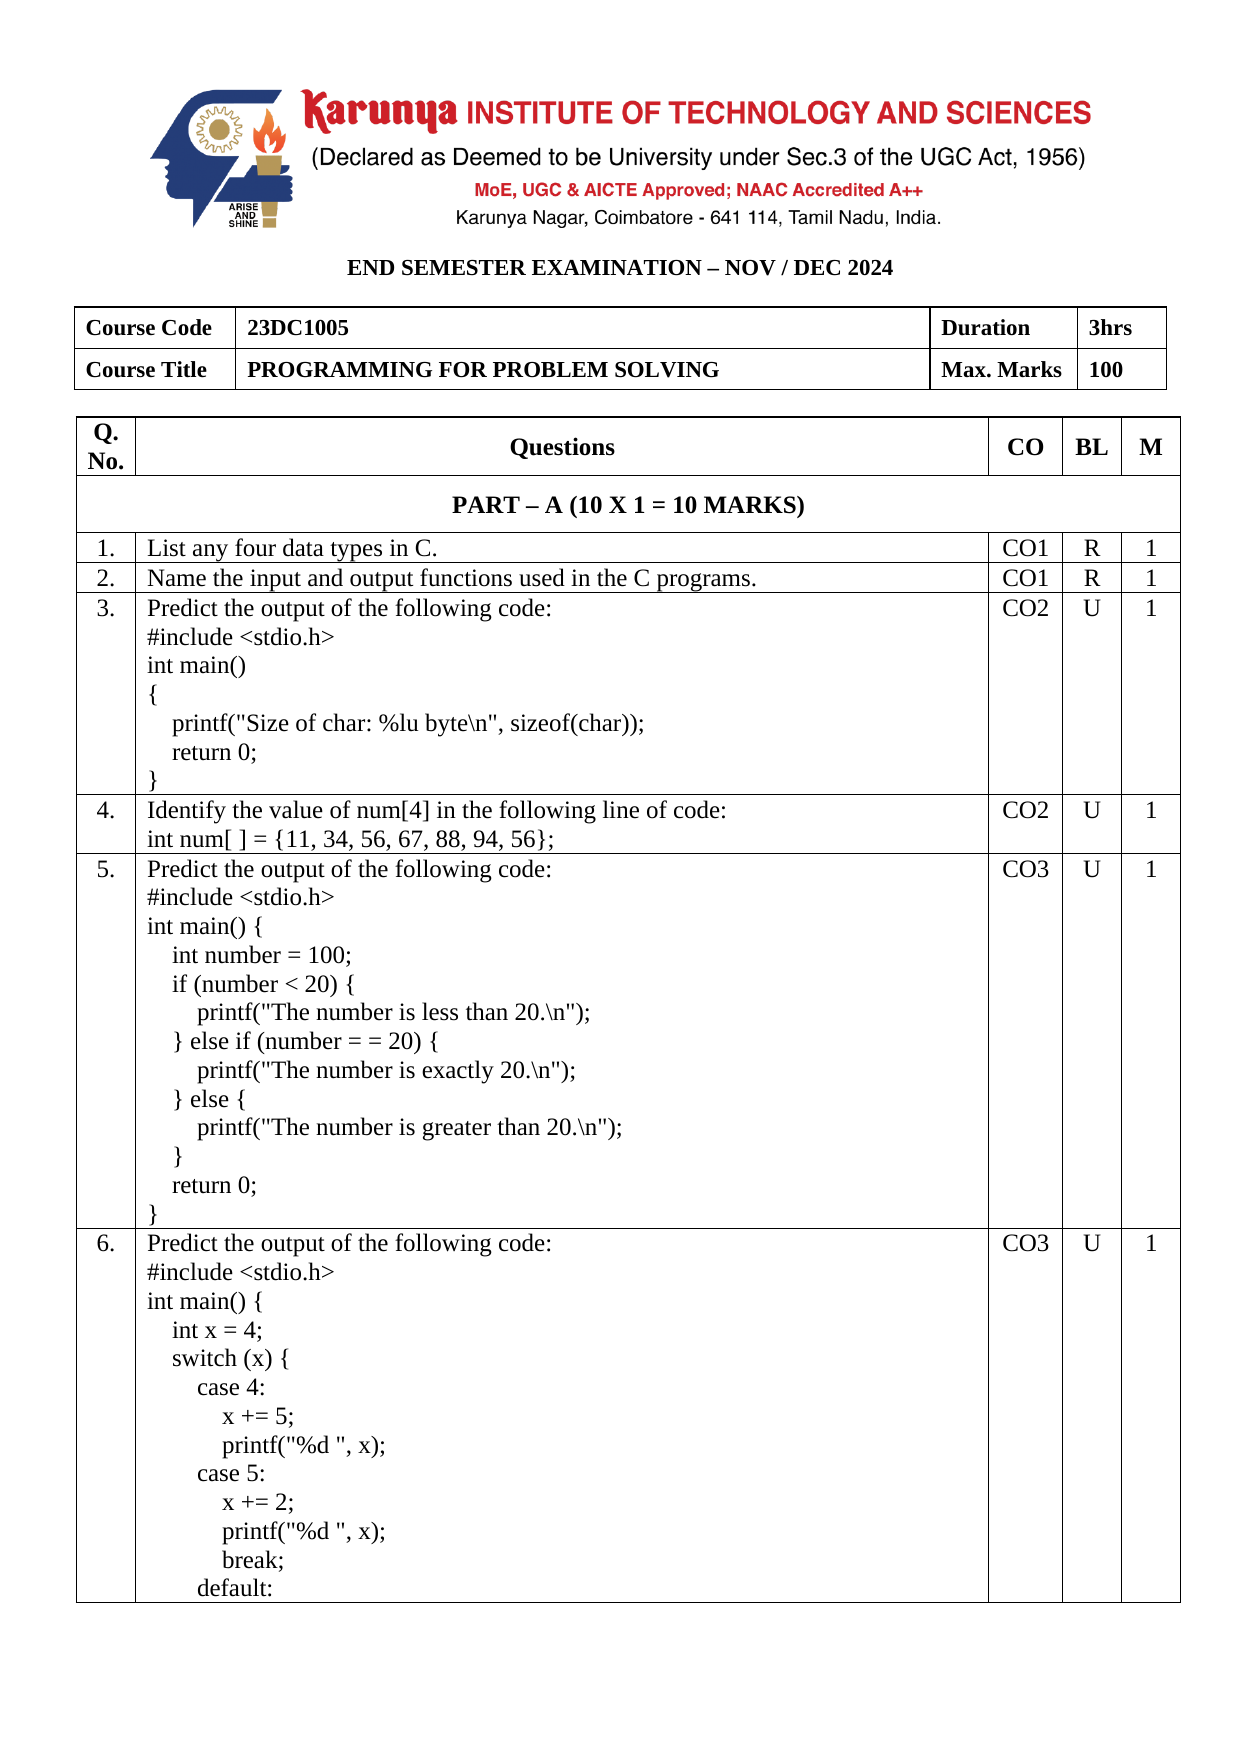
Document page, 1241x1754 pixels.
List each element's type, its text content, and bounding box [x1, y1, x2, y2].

picture [150, 89, 1091, 228]
table_cell R [1063, 533, 1121, 562]
table_cell CO1 [989, 533, 1062, 562]
table_cell PROGRAMMING FOR PROBLEM SOLVING [236, 349, 929, 389]
table_cell 4. [77, 795, 135, 853]
table_header BL [1063, 418, 1121, 475]
table_cell Identify the value of num[4] in the following line of code: int num[ ] = {11, 34, 56, 67, 88, 94, 56}; [136, 795, 988, 853]
table_cell CO3 [989, 854, 1062, 1227]
table_cell 1 [1122, 854, 1180, 1227]
table_header 23DC1005 [236, 308, 929, 348]
table_cell Max. Marks [931, 349, 1077, 389]
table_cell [136, 1229, 988, 1602]
table_cell CO2 [989, 593, 1062, 794]
table_header CO [989, 418, 1062, 475]
table_cell 1 [1122, 533, 1180, 562]
table_header Course Code [75, 308, 235, 348]
table_header Q. No. [77, 418, 135, 475]
table_cell 6. [77, 1229, 135, 1602]
table_cell Predict the output of the following code: #include <stdio.h> int main() { int number = 100; if (number < 20) { printf("The number is less than 20.\n"); } else if (number = = 20) { printf("The number is exactly 20.\n"); } else { printf("The number is greater than 20.\n"); } return 0; } [136, 854, 988, 1227]
table_cell U [1063, 593, 1121, 794]
table_cell CO3 [989, 1229, 1062, 1602]
table_cell Course Title [75, 349, 235, 389]
table_cell Name the input and output functions used in the C programs. [136, 563, 988, 592]
table_cell 3. [77, 593, 135, 794]
table_header Questions [136, 418, 988, 475]
table_header M [1122, 418, 1180, 475]
table_cell 1 [1122, 795, 1180, 853]
table_cell U [1063, 1229, 1121, 1602]
table_cell 1 [1122, 593, 1180, 794]
table_cell 1 [1122, 563, 1180, 592]
table_cell CO1 [989, 563, 1062, 592]
table_cell U [1063, 795, 1121, 853]
table_cell 2. [77, 563, 135, 592]
table_cell PART – A (10 X 1 = 10 MARKS) [77, 476, 1180, 532]
table_cell Predict the output of the following code: #include <stdio.h> int main() { printf("Size of char: %lu byte\n", sizeof(char)); return 0; } [136, 593, 988, 794]
table_cell U [1063, 854, 1121, 1227]
table_cell List any four data types in C. [136, 533, 988, 562]
table_cell 5. [77, 854, 135, 1227]
table_cell 100 [1078, 349, 1166, 389]
table_cell 1 [1122, 1229, 1180, 1602]
table_cell R [1063, 563, 1121, 592]
table_header Duration [931, 308, 1077, 348]
table_cell CO2 [989, 795, 1062, 853]
table_cell 1. [77, 533, 135, 562]
table_header 3hrs [1078, 308, 1166, 348]
text END SEMESTER EXAMINATION – NOV / DEC 2024 [150, 254, 1090, 280]
